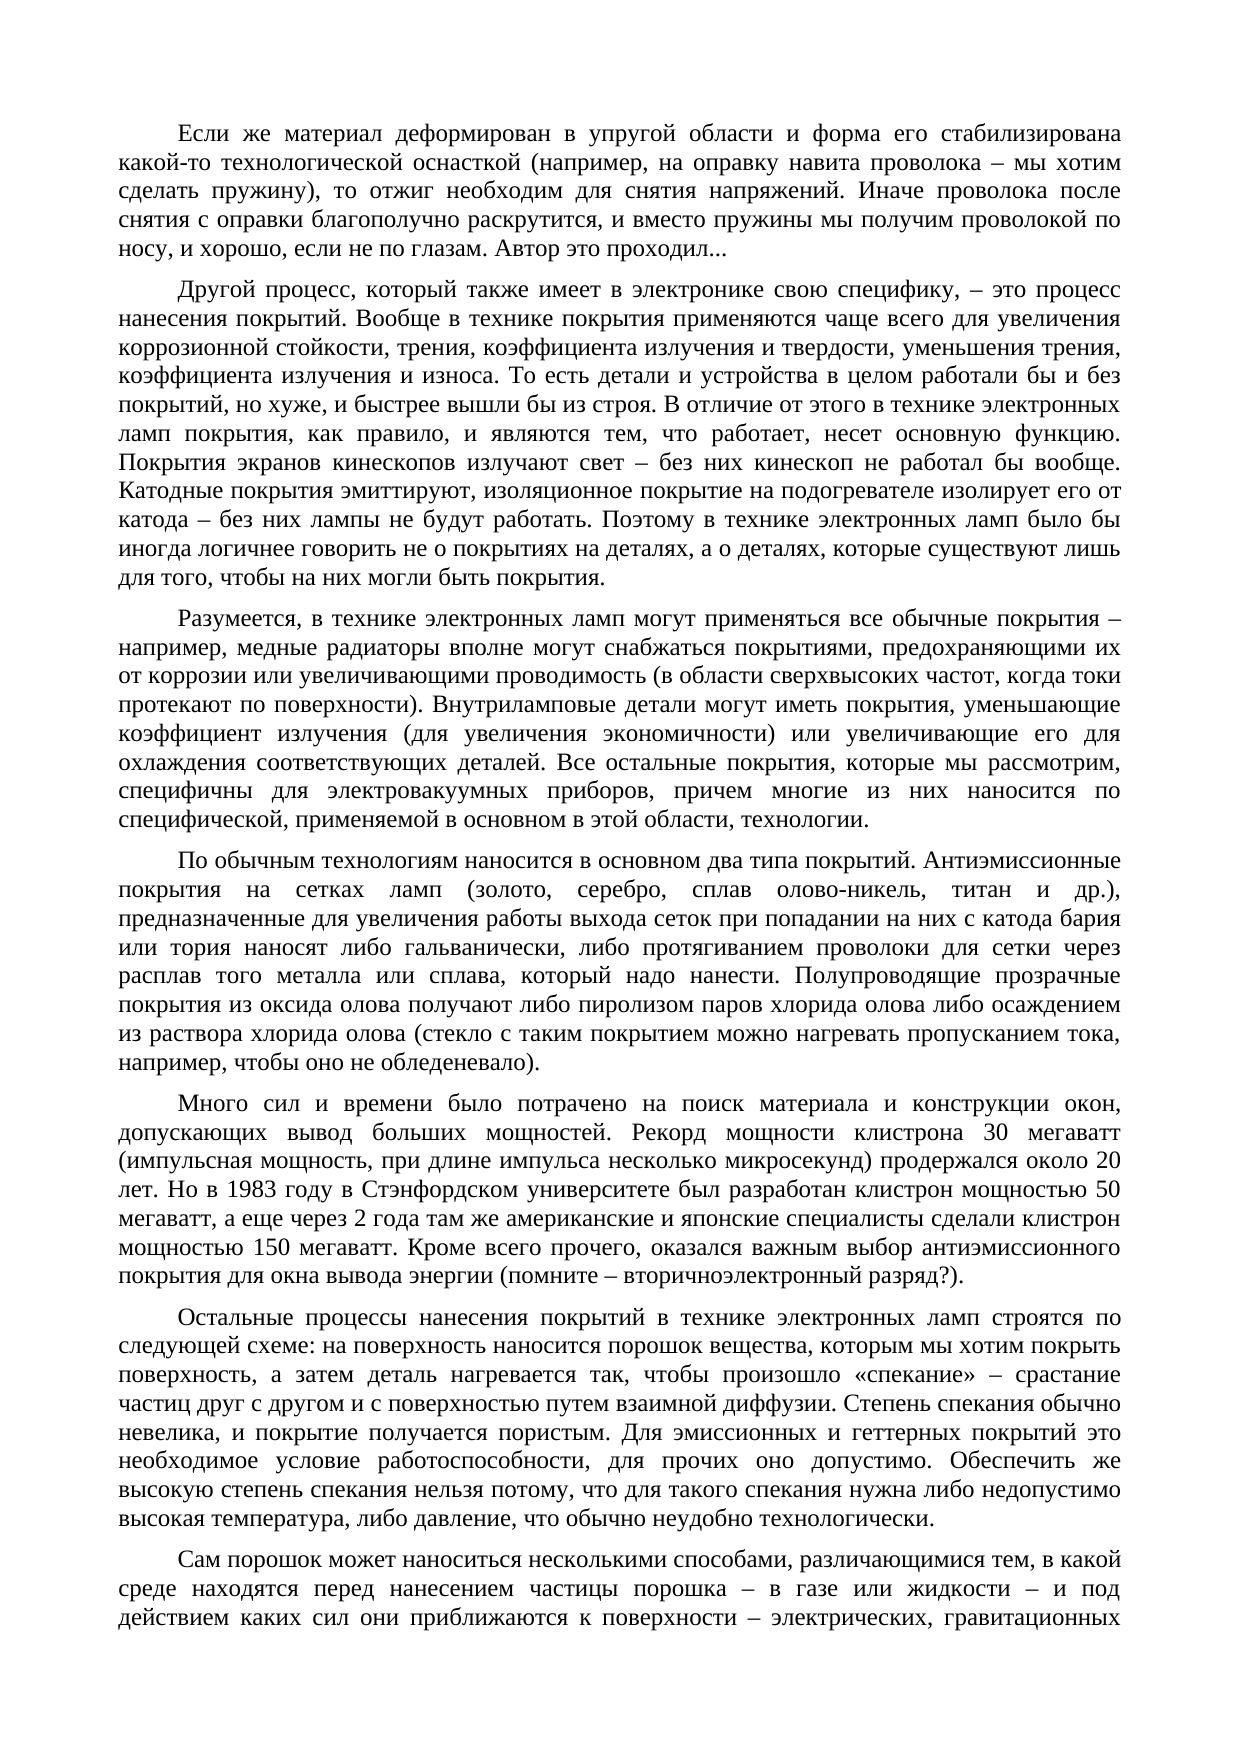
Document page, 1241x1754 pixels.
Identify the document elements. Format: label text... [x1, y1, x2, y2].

text Если же материал деформирован в упругой области и форма его стабилизирована какой-то технологической оснасткой (например, на оправку навита проволока – мы хотим сделать пружину), то отжиг необходим для снятия напряжений. Иначе проволока после снятия с оправки благополучно раскрутится, и вместо пружины мы получим проволокой по носу, и хорошо, если не по глазам. Автор это проходил... [118, 118, 1122, 262]
text Остальные процессы нанесения покрытий в технике электронных ламп строятся по следующей схеме: на поверхность наносится порошок вещества, которым мы хотим покрыть поверхность, а затем деталь нагревается так, чтобы произошло «спекание» – срастание частиц друг с другом и с поверхностью путем взаимной диффузии. Степень спекания обычно невелика, и покрытие получается пористым. Для эмиссионных и геттерных покрытий это необходимое условие работоспособности, для прочих оно допустимо. Обеспечить же высокую степень спекания нельзя потому, что для такого спекания нужна либо недопустимо высокая температура, либо давление, что обычно неудобно технологически. [118, 1302, 1122, 1532]
text Много сил и времени было потрачено на поиск материала и конструкции окон, допускающих вывод больших мощностей. Рекорд мощности клистрона 30 мегаватт (импульсная мощность, при длине импульса несколько микросекунд) продержался около 20 лет. Но в 1983 году в Стэнфордском университете был разработан клистрон мощностью 50 мегаватт, а еще через 2 года там же американские и японские специалисты сделали клистрон мощностью 150 мегаватт. Кроме всего прочего, оказался важным выбор антиэмиссионного покрытия для окна вывода энергии (помните – вторичноэлектронный разряд?). [118, 1088, 1122, 1289]
text Другой процесс, который также имеет в электронике свою специфику, – это процесс нанесения покрытий. Вообще в технике покрытия применяются чаще всего для увеличения коррозионной стойкости, трения, коэффициента излучения и твердости, уменьшения трения, коэффициента излучения и износа. То есть детали и устройства в целом работали бы и без покрытий, но хуже, и быстрее вышли бы из строя. В отличие от этого в технике электронных ламп покрытия, как правило, и являются тем, что работает, несет основную функцию. Покрытия экранов кинескопов излучают свет – без них кинескоп не работал бы вообще. Катодные покрытия эмиттируют, изоляционное покрытие на подогревателе изолирует его от катода – без них лампы не будут работать. Поэтому в технике электронных ламп было бы иногда логичнее говорить не о покрытиях на деталях, а о деталях, которые существуют лишь для того, чтобы на них могли быть покрытия. [118, 274, 1122, 591]
text По обычным технологиям наносится в основном два типа покрытий. Антиэмиссионные покрытия на сетках ламп (золото, серебро, сплав олово-никель, титан и др.), предназначенные для увеличения работы выхода сеток при попадании на них с катода бария или тория наносят либо гальванически, либо протягиванием проволоки для сетки через расплав того металла или сплава, который надо нанести. Полупроводящие прозрачные покрытия из оксида олова получают либо пиролизом паров хлорида олова либо осаждением из раствора хлорида олова (стекло с таким покрытием можно нагревать пропусканием тока, например, чтобы оно не обледеневало). [118, 846, 1122, 1076]
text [118, 1544, 1122, 1631]
text Разумеется, в технике электронных ламп могут применяться все обычные покрытия – например, медные радиаторы вполне могут снабжаться покрытиями, предохраняющими их от коррозии или увеличивающими проводимость (в области сверхвысоких частот, когда токи протекают по поверхности). Внутриламповые детали могут иметь покрытия, уменьшающие коэффициент излучения (для увеличения экономичности) или увеличивающие его для охлаждения соответствующих деталей. Все остальные покрытия, которые мы рассмотрим, специфичны для электровакуумных приборов, причем многие из них наносится по специфической, применяемой в основном в этой области, технологии. [118, 603, 1122, 833]
